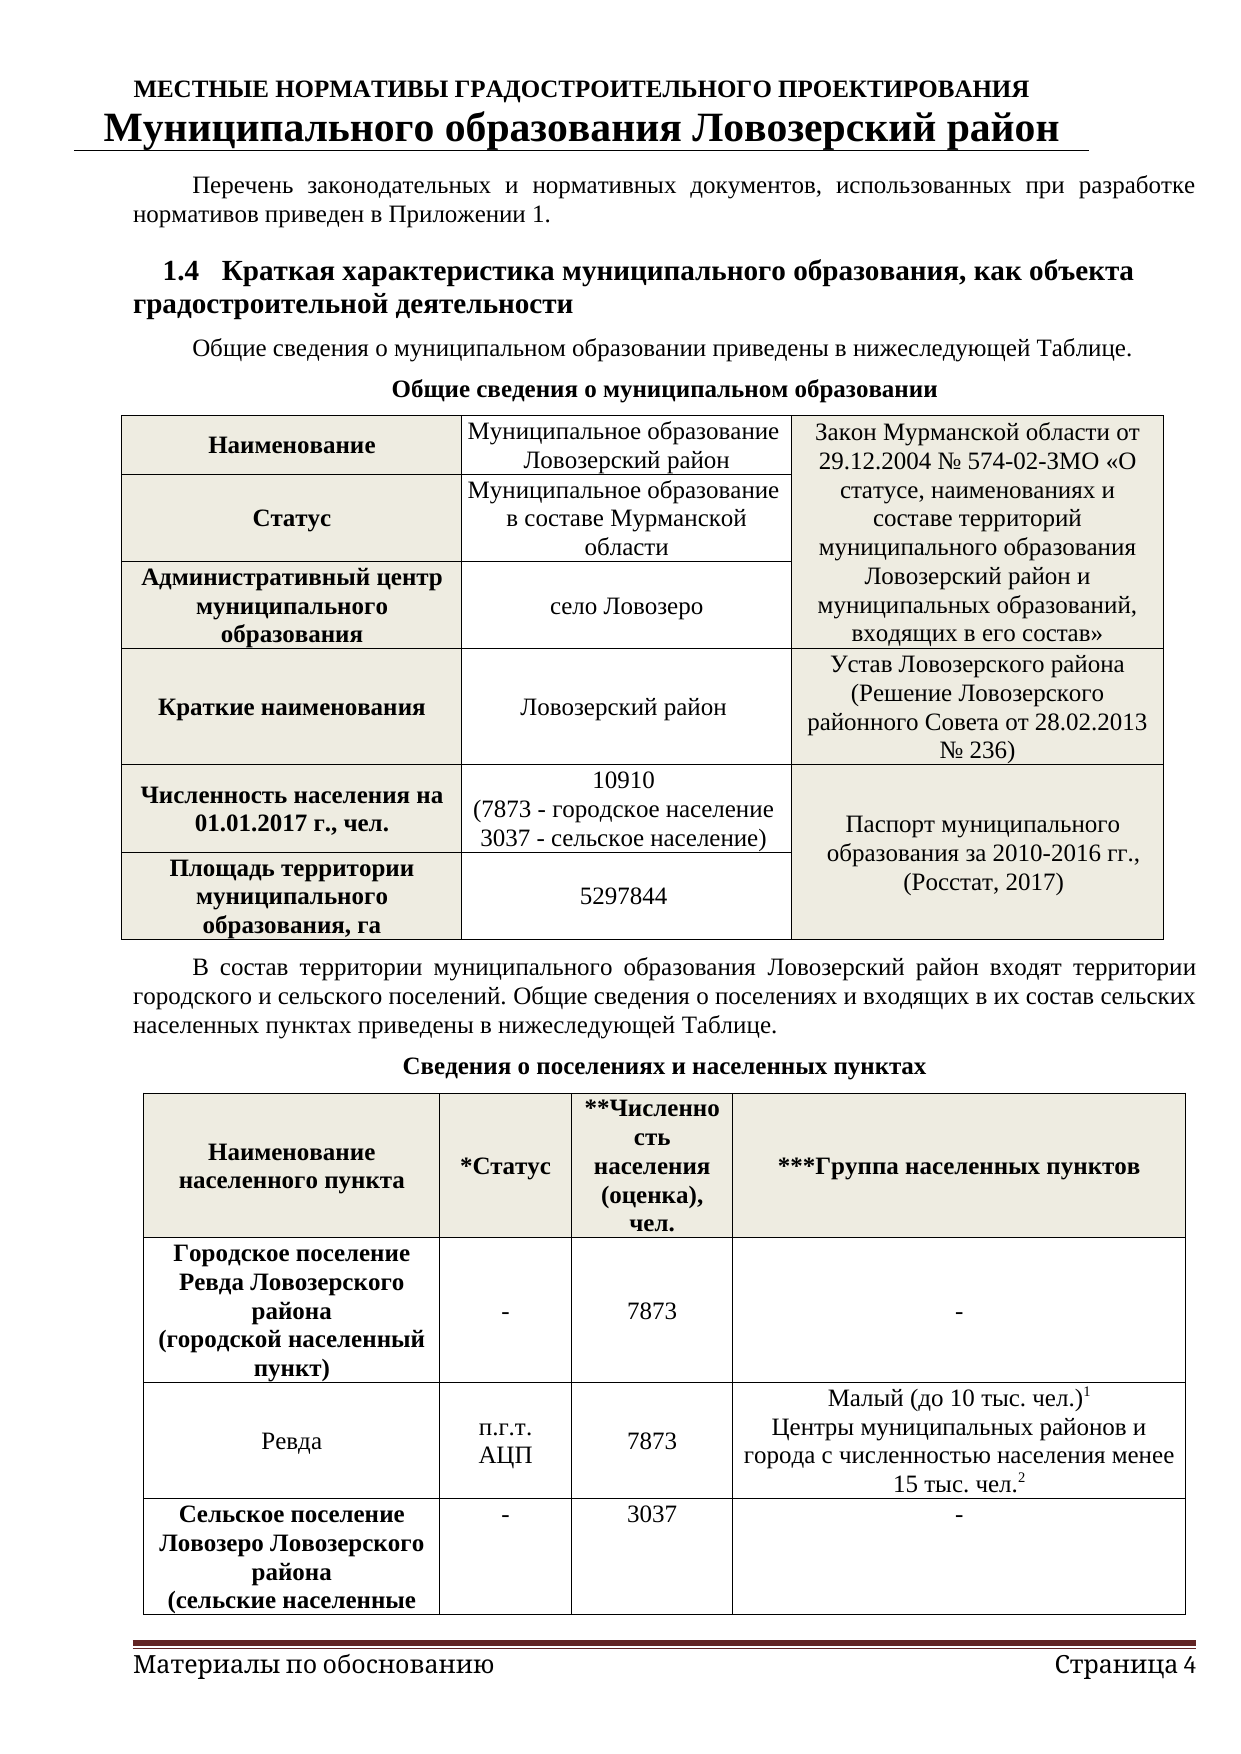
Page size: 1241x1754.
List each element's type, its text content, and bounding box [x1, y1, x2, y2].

table_cell Площадь территории муниципального образования, га [122, 853, 461, 939]
table_cell - [440, 1238, 571, 1382]
table_cell Устав Ловозерского района (Решение Ловозерского районного Совета от 28.02.2013 № 236) [792, 649, 1163, 764]
table_cell Краткие наименования [122, 649, 461, 764]
table_cell 7873 [572, 1383, 732, 1498]
table_cell село Ловозеро [462, 562, 791, 648]
table_cell Статус [122, 475, 461, 561]
table_header Наименование населенного пункта [144, 1094, 439, 1237]
table_cell 5297844 [462, 853, 791, 939]
table_header *Статус [440, 1094, 571, 1237]
table_cell - [733, 1499, 1185, 1614]
text В состав территории муниципального образования Ловозерский район входят территории городского и сельского поселений. Общие сведения о поселениях и входящих в их состав сельских населенных пунктах приведены в нижеследующей Таблице. [133, 952, 1196, 1039]
table_cell Административный центр муниципального образования [122, 562, 461, 648]
table_cell Малый (до 10 тыс. чел.)1 Центры муниципальных районов и города с численностью населения менее 15 тыс. чел.2 [733, 1383, 1185, 1498]
table_header **Численность населения (оценка), чел. [572, 1094, 732, 1237]
table_cell 7873 [572, 1238, 732, 1382]
table_cell п.г.т. АЦП [440, 1383, 571, 1498]
table_cell Численность населения на 01.01.2017 г., чел. [122, 765, 461, 852]
subtitle Краткая характеристика муниципального образования, как объекта градостроительной деятельности [133, 253, 1196, 320]
table_header Наименование [122, 416, 461, 474]
text Общие сведения о муниципальном образовании приведены в нижеследующей Таблице. [133, 333, 1196, 361]
table_cell Паспорт муниципального образования за 2010-2016 гг., (Росстат, 2017) [792, 765, 1163, 939]
table_cell Городское поселение Ревда Ловозерского района (городской населенный пункт) [144, 1238, 439, 1382]
table_cell 3037 [572, 1499, 732, 1614]
table_cell - [733, 1238, 1185, 1382]
table_cell - [440, 1499, 571, 1614]
table_cell Ловозерский район [462, 649, 791, 764]
table_cell Ревда [144, 1383, 439, 1498]
table_header ***Группа населенных пунктов [733, 1094, 1185, 1237]
table_header Закон Мурманской области от 29.12.2004 № 574-02-ЗМО «О статусе, наименованиях и составе территорий муниципального образования Ловозерский район и муниципальных образований, входящих в его состав» [792, 416, 1163, 648]
text Перечень законодательных и нормативных документов, использованных при разработке нормативов приведен в Приложении 1. [133, 171, 1196, 228]
table_header Муниципальное образование Ловозерский район [462, 416, 791, 474]
table_cell Муниципальное образование в составе Мурманской области [462, 475, 791, 561]
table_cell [144, 1499, 439, 1614]
text Сведения о поселениях и населенных пунктах [133, 1051, 1196, 1080]
text Общие сведения о муниципальном образовании [133, 374, 1196, 403]
table_cell 10910 (7873 - городское население 3037 - сельское население) [462, 765, 791, 852]
